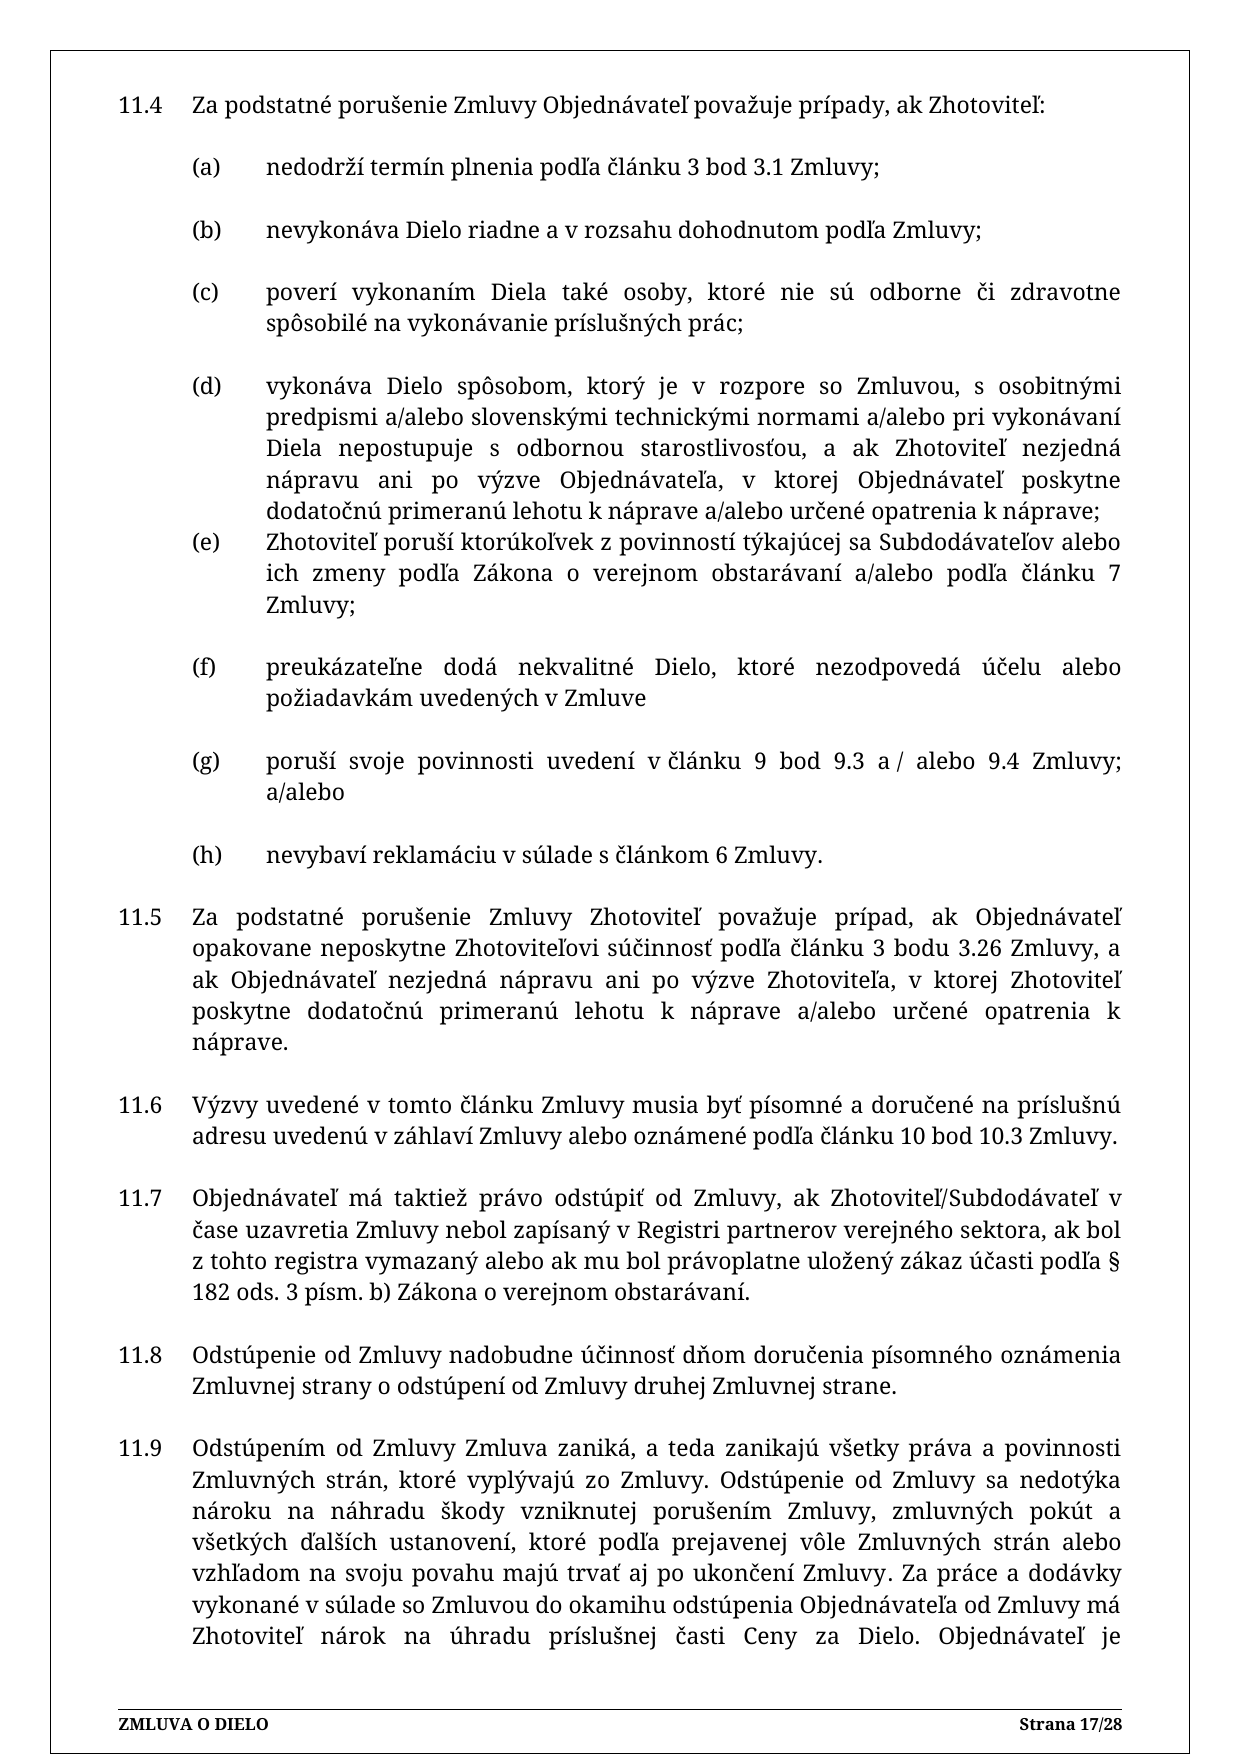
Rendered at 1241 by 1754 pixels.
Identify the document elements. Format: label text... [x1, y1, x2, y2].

list Odstúpenie od Zmluvy nadobudne účinnosť dňom doručenia písomného oznámenia Zmluvnej strany o odstúpení od Zmluvy druhej Zmluvnej strane. [118, 1339, 1122, 1401]
list Za podstatné porušenie Zmluvy Objednávateľ považuje prípady, ak Zhotoviteľ: [118, 89, 1122, 120]
list nevybaví reklamáciu v súlade s článkom 6 Zmluvy. [192, 839, 1122, 870]
list nevykonáva Dielo riadne a v rozsahu dohodnutom podľa Zmluvy; [192, 214, 1122, 245]
list poruší svoje povinnosti uvedení v článku 9 bod 9.3 a / alebo 9.4 Zmluvy; a/alebo [192, 745, 1122, 807]
list poverí vykonaním Diela také osoby, ktoré nie sú odborne či zdravotne spôsobilé na vykonávanie príslušných prác; [192, 276, 1122, 339]
list Objednávateľ má taktiež právo odstúpiť od Zmluvy, ak Zhotoviteľ/Subdodávateľ v čase uzavretia Zmluvy nebol zapísaný v Registri partnerov verejného sektora, ak bol z tohto registra vymazaný alebo ak mu bol právoplatne uložený zákaz účasti podľa § 182 ods. 3 písm. b) Zákona o verejnom obstarávaní. [118, 1182, 1122, 1307]
list Zhotoviteľ poruší ktorúkoľvek z povinností týkajúcej sa Subdodávateľov alebo ich zmeny podľa Zákona o verejnom obstarávaní a/alebo podľa článku 7 Zmluvy; [192, 526, 1122, 620]
list nedodrží termín plnenia podľa článku 3 bod 3.1 Zmluvy; [192, 151, 1122, 182]
list vykonáva Dielo spôsobom, ktorý je v rozpore so Zmluvou, s osobitnými predpismi a/alebo slovenskými technickými normami a/alebo pri vykonávaní Diela nepostupuje s odbornou starostlivosťou, a ak Zhotoviteľ nezjedná nápravu ani po výzve Objednávateľa, v ktorej Objednávateľ poskytne dodatočnú primeranú lehotu k náprave a/alebo určené opatrenia k náprave; [192, 370, 1122, 526]
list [118, 1432, 1122, 1651]
list Za podstatné porušenie Zmluvy Zhotoviteľ považuje prípad, ak Objednávateľ opakovane neposkytne Zhotoviteľovi súčinnosť podľa článku 3 bodu 3.26 Zmluvy, a ak Objednávateľ nezjedná nápravu ani po výzve Zhotoviteľa, v ktorej Zhotoviteľ poskytne dodatočnú primeranú lehotu k náprave a/alebo určené opatrenia k náprave. [118, 901, 1122, 1057]
list Výzvy uvedené v tomto článku Zmluvy musia byť písomné a doručené na príslušnú adresu uvedenú v záhlaví Zmluvy alebo oznámené podľa článku 10 bod 10.3 Zmluvy. [118, 1089, 1122, 1151]
list preukázateľne dodá nekvalitné Dielo, ktoré nezodpovedá účelu alebo požiadavkám uvedených v Zmluve [192, 651, 1122, 714]
